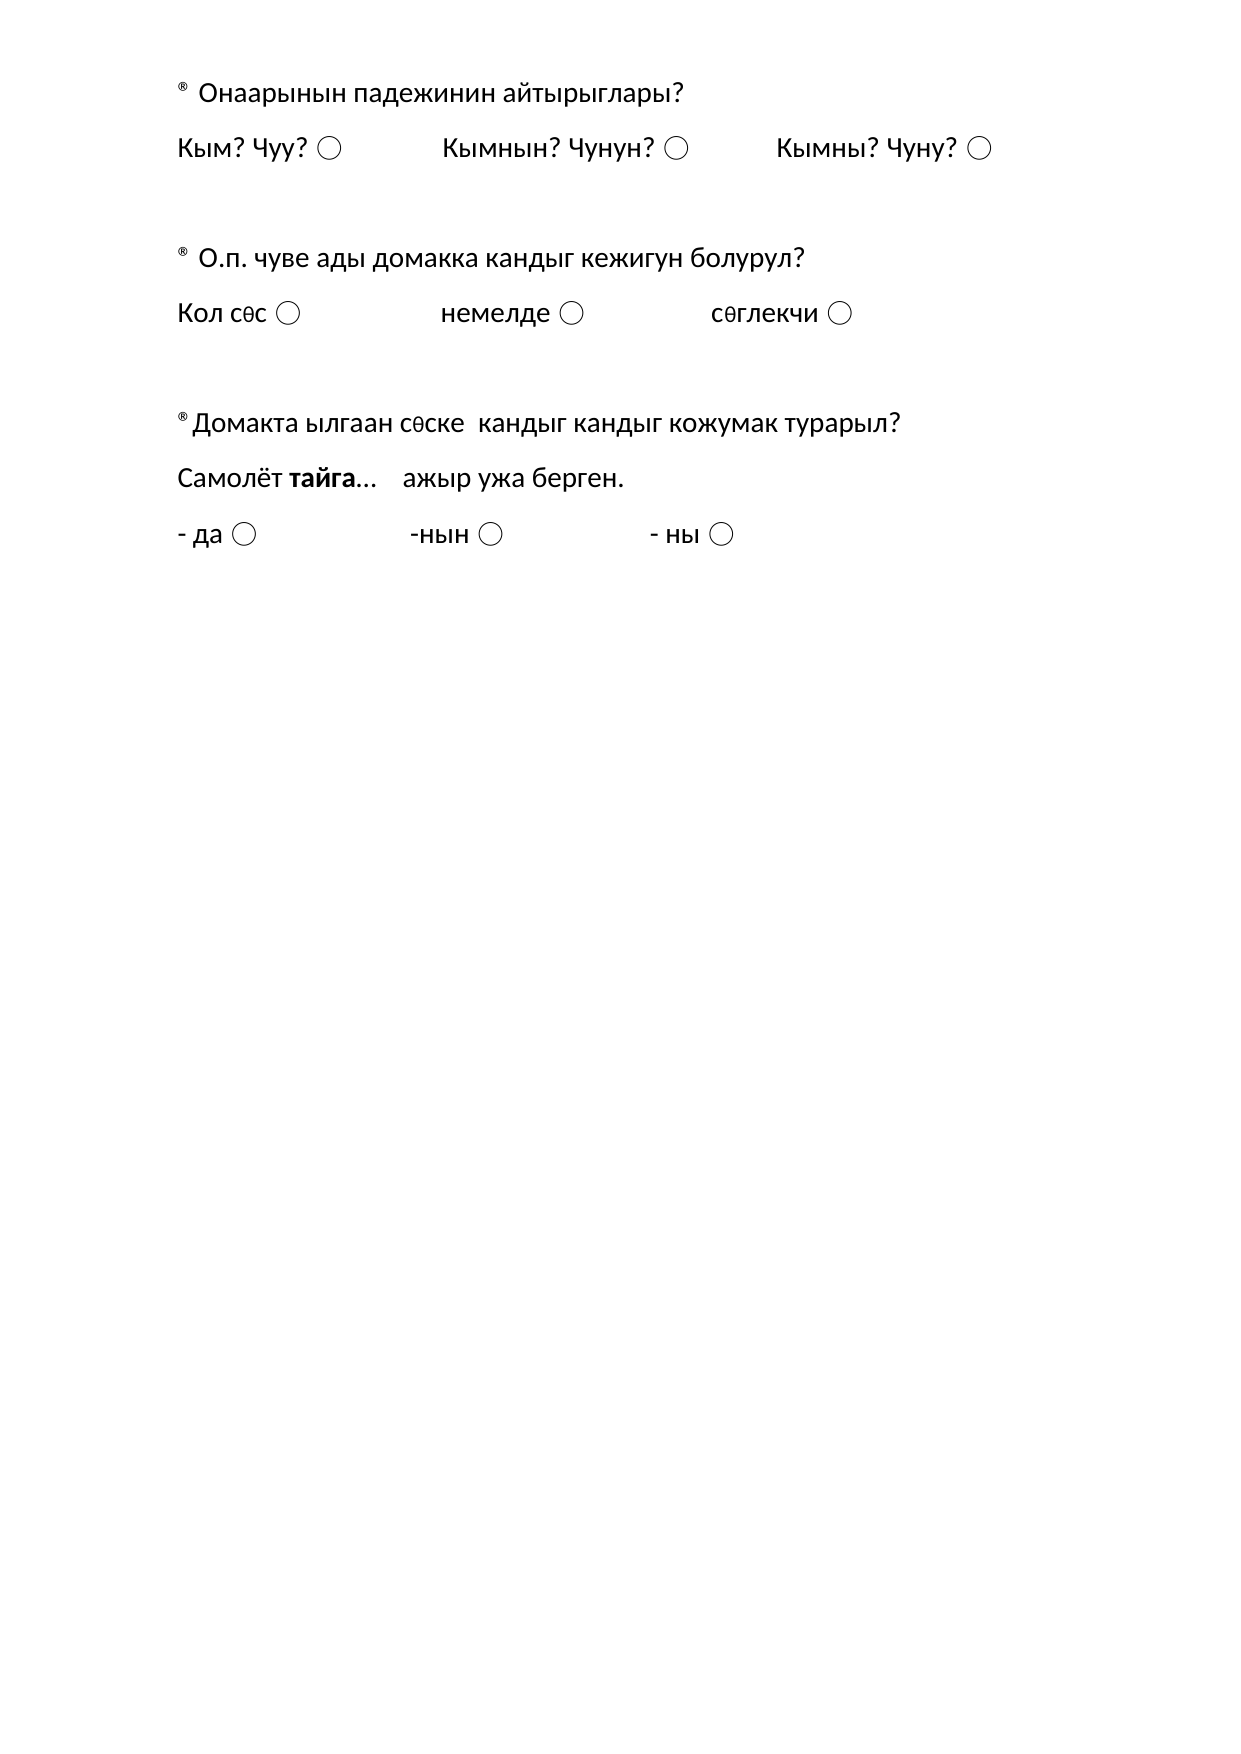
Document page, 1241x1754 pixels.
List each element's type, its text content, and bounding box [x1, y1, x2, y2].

text Кол сθс ⃝ немелде ⃝ сθглекчи ⃝ [177, 294, 1152, 330]
text ®Домакта ылгаан сθске кандыг кандыг кожумак турарыл? [177, 404, 1152, 440]
text Самолёт тайга… ажыр ужа берген. [177, 459, 1152, 495]
text - да ⃝ -нын ⃝ - ны ⃝ [177, 515, 1152, 550]
text ® О.п. чуве ады домакка кандыг кежигун болурул? [177, 239, 1152, 275]
text ® Онаарынын падежинин айтырыглары? [177, 74, 1152, 109]
text Кым? Чуу? ⃝ Кымнын? Чунун? ⃝ Кымны? Чуну? ⃝ [177, 129, 1152, 164]
